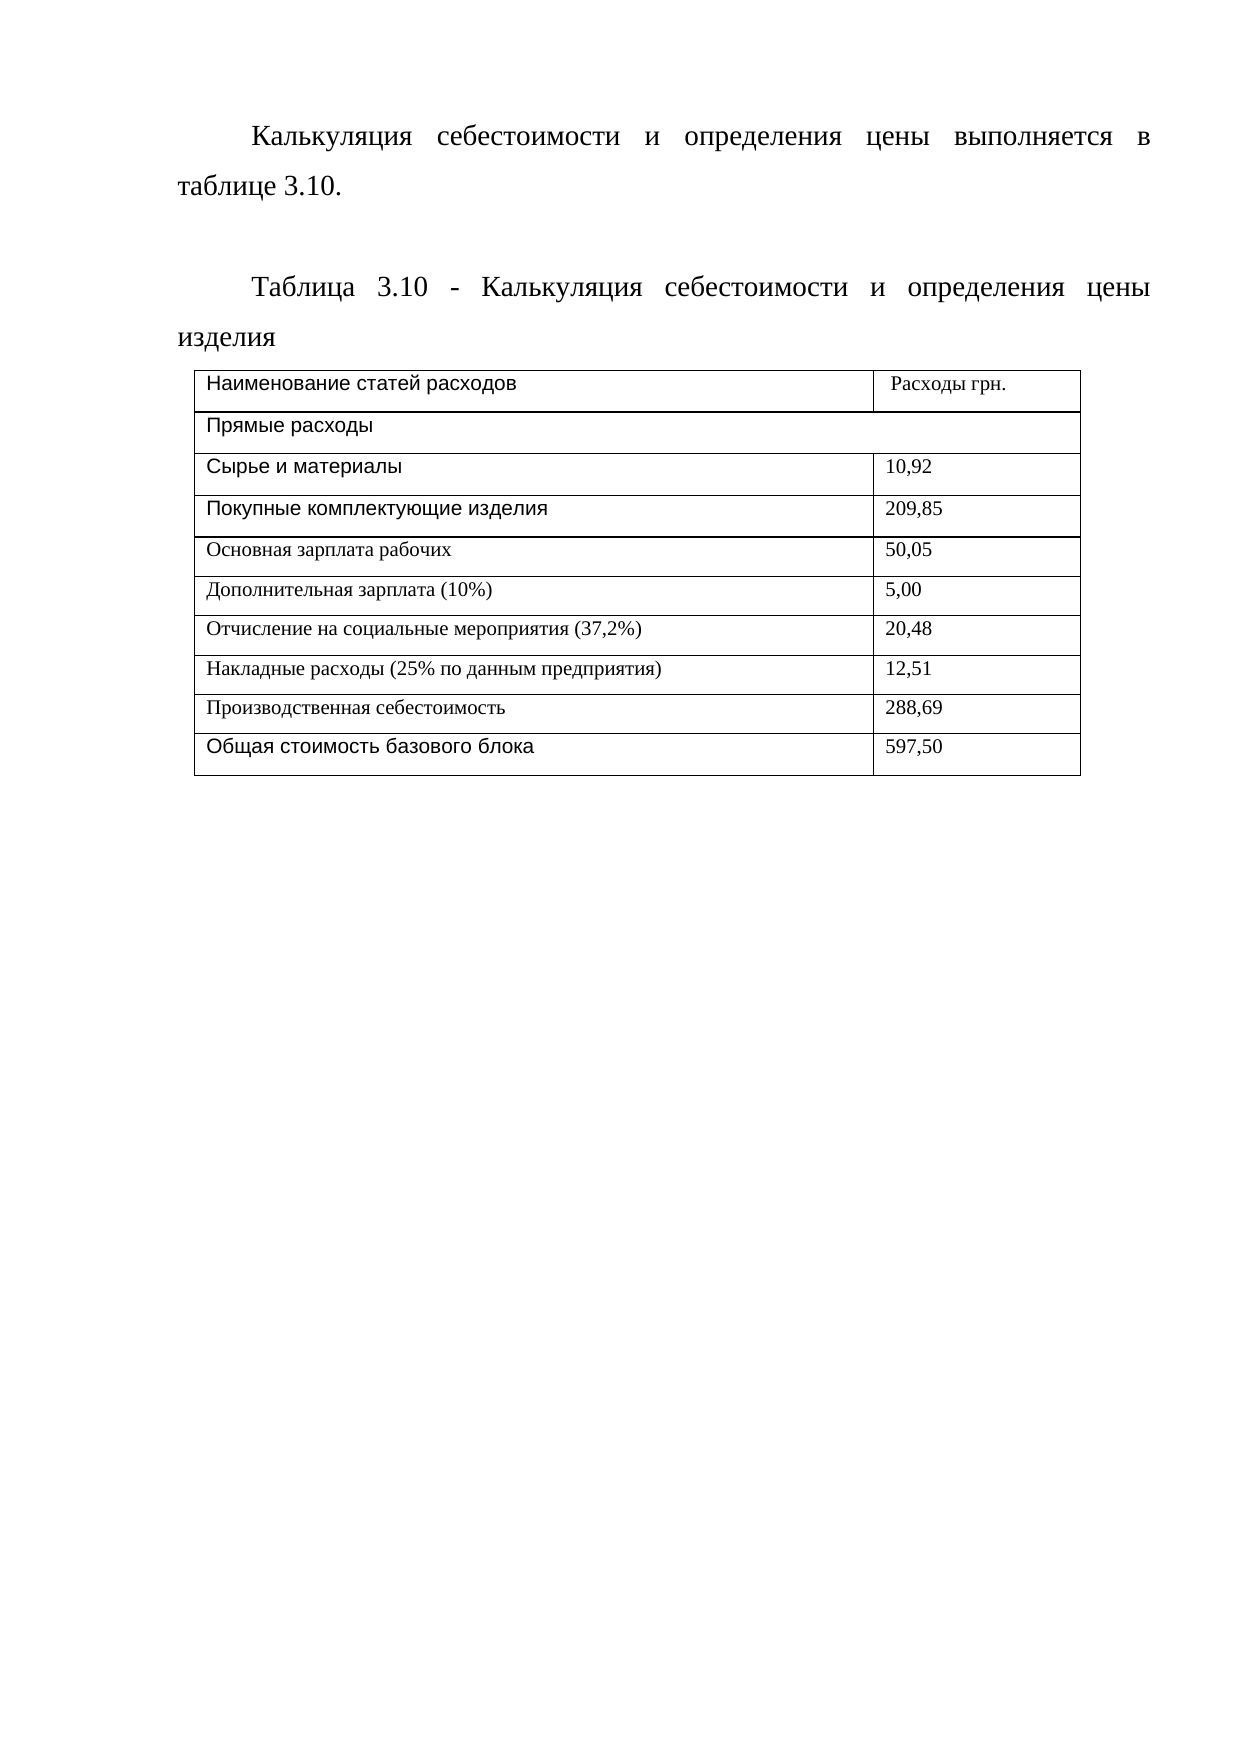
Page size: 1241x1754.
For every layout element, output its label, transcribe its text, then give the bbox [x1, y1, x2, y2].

table_cell Покупные комплектующие изделия [195, 496, 873, 536]
text Калькуляция себестоимости и определения цены выполняется в таблице 3.10. [177, 118, 1152, 202]
table_cell Дополнительная зарплата (10%) [195, 577, 873, 615]
table_cell Общая стоимость базового блока [195, 734, 873, 775]
table_header Расходы грн. [874, 371, 1080, 411]
table_cell 20,48 [874, 616, 1080, 654]
table_header Наименование статей расходов [195, 371, 873, 411]
table_cell 209,85 [874, 496, 1080, 536]
table_cell Отчисление на социальные мероприятия (37,2%) [195, 616, 873, 654]
table_cell Прямые расходы [195, 413, 1080, 453]
table_cell 597,50 [874, 734, 1080, 775]
table_cell 288,69 [874, 695, 1080, 733]
table_cell 50,05 [874, 538, 1080, 576]
table_cell Сырье и материалы [195, 454, 873, 495]
table_cell Основная зарплата рабочих [195, 538, 873, 576]
table_cell Накладные расходы (25% по данным предприятия) [195, 656, 873, 694]
table_cell 10,92 [874, 454, 1080, 495]
text Таблица 3.10 - Калькуляция себестоимости и определения цены изделия [177, 269, 1152, 353]
table_cell 5,00 [874, 577, 1080, 615]
table_cell Производственная себестоимость [195, 695, 873, 733]
table_cell 12,51 [874, 656, 1080, 694]
